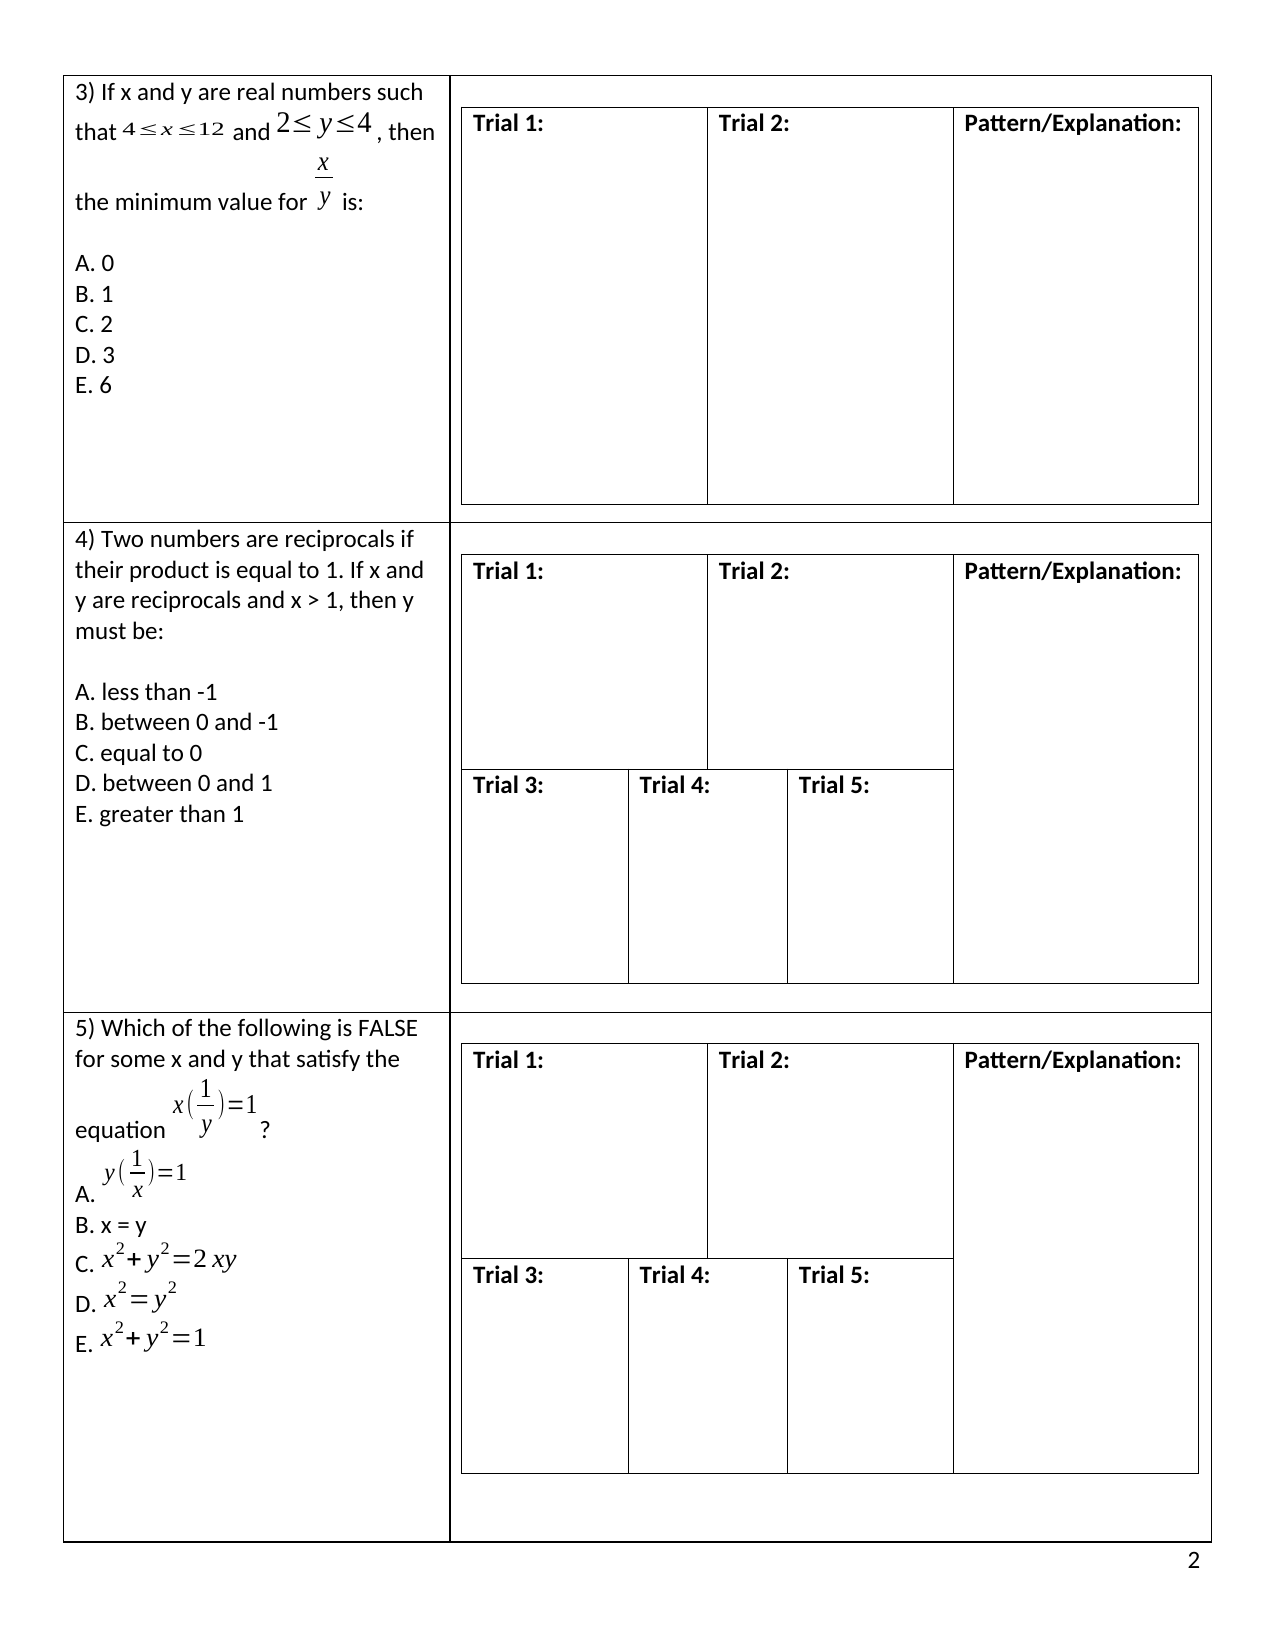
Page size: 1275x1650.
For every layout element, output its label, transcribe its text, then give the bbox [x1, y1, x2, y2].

table_cell [451, 1013, 1211, 1541]
table_cell [451, 523, 1211, 1012]
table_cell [64, 1013, 449, 1541]
table_cell 3) If x and y are real numbers such that and , then the minimum value for is: A. 0 B. 1 C. 2 D. 3 E. 6 [64, 76, 449, 522]
table_cell 4) Two numbers are reciprocals if their product is equal to 1. If x and y are reciprocals and x > 1, then y must be: A. less than -1 B. between 0 and -1 C. equal to 0 D. between 0 and 1 E. greater than 1 [64, 523, 449, 1012]
table_cell [451, 76, 1211, 522]
